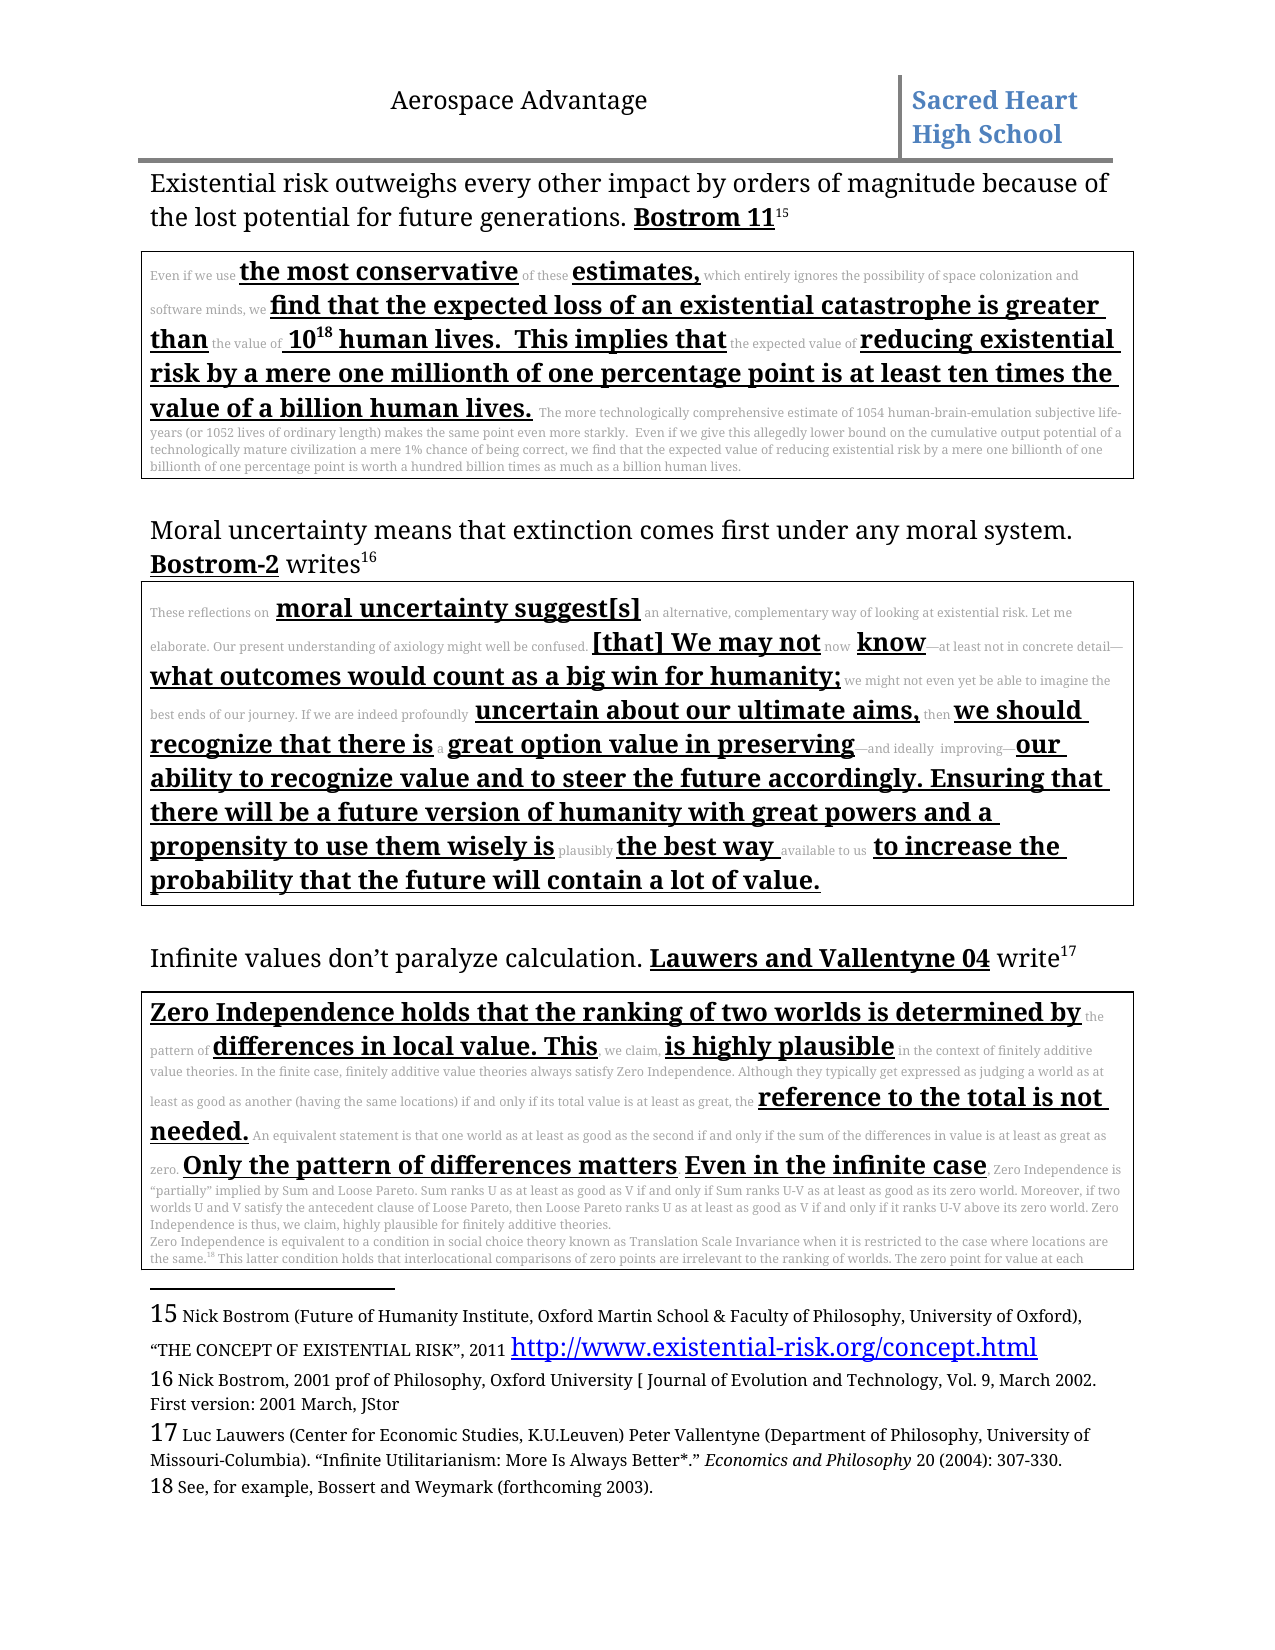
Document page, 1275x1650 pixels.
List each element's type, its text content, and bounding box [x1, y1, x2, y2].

text Zero Independence holds that the ranking of two worlds is determined by the pattern of differences in local value. This, we claim, is highly plausible in the context of finitely additive value theories. In the finite case, finitely additive value theories always satisfy Zero Independence. Although they typically get expressed as judging a world as at least as good as another (having the same locations) if and only if its total value is at least as great, the reference to the total is not needed. An equivalent statement is that one world as at least as good as the second if and only if the sum of the differences in value is at least as great as zero. Only the pattern of differences matters. Even in the infinite case, Zero Independence is “partially” implied by Sum and Loose Pareto. Sum ranks U as at least as good as V if and only if Sum ranks U-V as at least as good as its zero world. Moreover, if two worlds U and V satisfy the antecedent clause of Loose Pareto, then Loose Pareto ranks U as at least as good as V if and only if it ranks U-V above its zero world. Zero Independence is thus, we claim, highly plausible for finitely additive theories. [142, 993, 1133, 1230]
text Moral uncertainty means that extinction comes first under any moral system. [150, 513, 1125, 547]
text Existential risk outweighs every other impact by orders of magnitude because of the lost potential for future generations. Bostrom 11 [150, 166, 1125, 234]
text Bostrom-2 writes [150, 547, 1125, 581]
text These reflections on moral uncertainty suggest[s] an alternative, complementary way of looking at existential risk. Let me elaborate. Our present understanding of axiology might well be confused. [that] We may not now know—at least not in concrete detail—what outcomes would count as a big win for humanity; we might not even yet be able to imagine the best ends of our journey. If we are indeed profoundly uncertain about our ultimate aims, then we should recognize that there is a great option value in preserving—and ideally improving—our ability to recognize value and to steer the future accordingly. Ensuring that there will be a future version of humanity with great powers and a propensity to use them wisely is plausibly the best way available to us to increase the probability that the future will contain a lot of value. [142, 582, 1133, 905]
text Infinite values don’t paralyze calculation. Lauwers and Vallentyne 04 write [150, 940, 1125, 974]
text Even if we use the most conservative of these estimates, which entirely ignores the possibility of space colonization and software minds, we find that the expected loss of an existential catastrophe is greater than the value of 1018 human lives. This implies that the expected value of reducing existential risk by a mere one millionth of one percentage point is at least ten times the value of a billion human lives. The more technologically comprehensive estimate of 1054 human-brain-emulation subjective life-years (or 1052 lives of ordinary length) makes the same point even more starkly. Even if we give this allegedly lower bound on the cumulative output potential of a technologically mature civilization a mere 1% chance of being correct, we find that the expected value of reducing existential risk by a mere one billionth of one billionth of one percentage point is worth a hundred billion times as much as a billion human lives. [142, 252, 1133, 478]
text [142, 1230, 1133, 1269]
